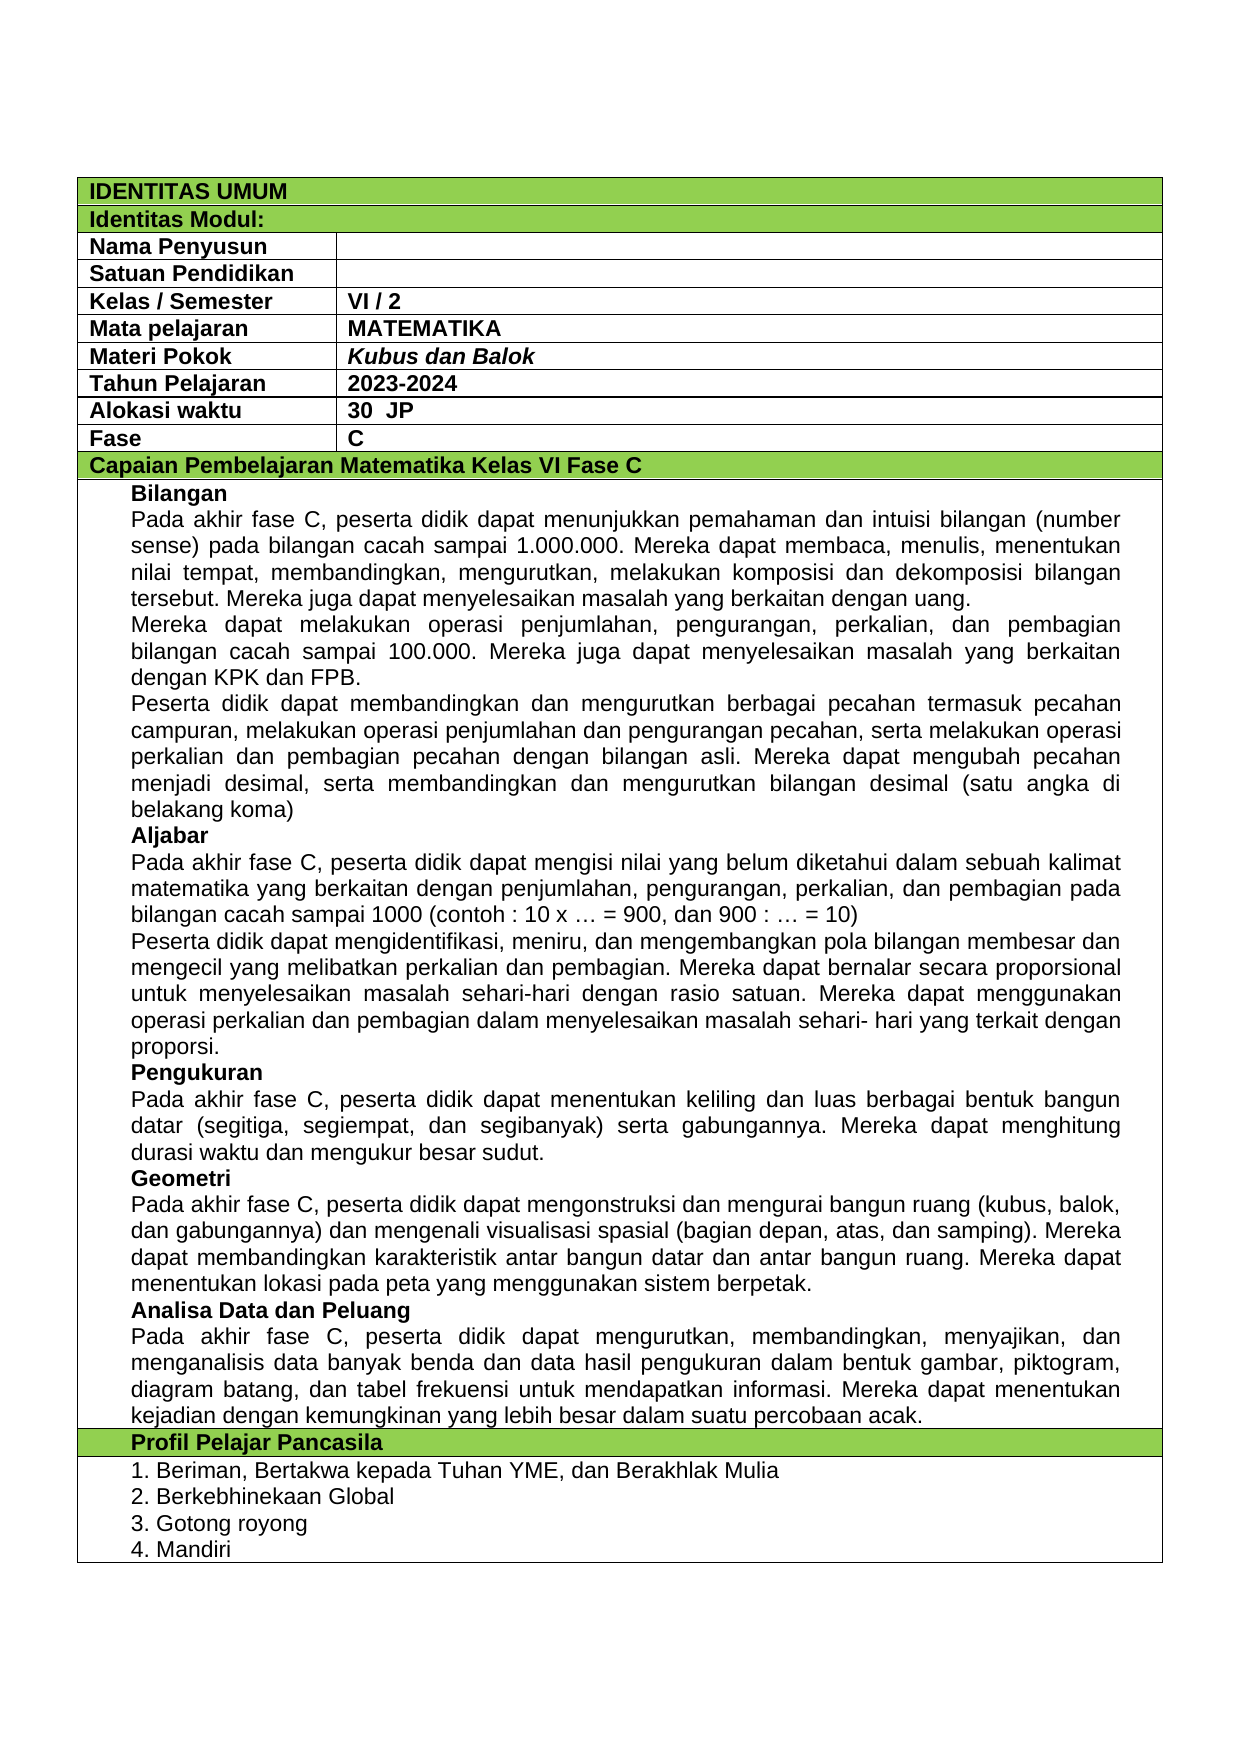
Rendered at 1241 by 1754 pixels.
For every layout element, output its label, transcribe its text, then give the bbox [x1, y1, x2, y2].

table_cell Alokasi waktu [78, 398, 336, 424]
table_cell Kubus dan Balok [337, 343, 1162, 369]
table_cell VI / 2 [337, 288, 1162, 314]
table_header IDENTITAS UMUM [78, 178, 1162, 204]
table_cell 2023-2024 [337, 370, 1162, 396]
table_cell [337, 260, 1162, 287]
table_cell Mata pelajaran [78, 315, 336, 342]
table_cell Profil Pelajar Pancasila [78, 1429, 1162, 1456]
table_cell Capaian Pembelajaran Matematika Kelas VI Fase C [78, 452, 1162, 478]
table_cell Satuan Pendidikan [78, 260, 336, 287]
table_cell Tahun Pelajaran [78, 370, 336, 396]
table_cell Identitas Modul: [78, 206, 1162, 232]
table_cell Nama Penyusun [78, 233, 336, 259]
table_cell 30 JP [337, 398, 1162, 424]
table_cell MATEMATIKA [337, 315, 1162, 342]
table_cell Materi Pokok [78, 343, 336, 369]
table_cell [78, 1457, 1162, 1562]
table_cell Kelas / Semester [78, 288, 336, 314]
table_cell Bilangan Pada akhir fase C, peserta didik dapat menunjukkan pemahaman dan intuisi bilangan (number sense) pada bilangan cacah sampai 1.000.000. Mereka dapat membaca, menulis, menentukan nilai tempat, membandingkan, mengurutkan, melakukan komposisi dan dekomposisi bilangan tersebut. Mereka juga dapat menyelesaikan masalah yang berkaitan dengan uang. Mereka dapat melakukan operasi penjumlahan, pengurangan, perkalian, dan pembagian bilangan cacah sampai 100.000. Mereka juga dapat menyelesaikan masalah yang berkaitan dengan KPK dan FPB. Peserta didik dapat membandingkan dan mengurutkan berbagai pecahan termasuk pecahan campuran, melakukan operasi penjumlahan dan pengurangan pecahan, serta melakukan operasi perkalian dan pembagian pecahan dengan bilangan asli. Mereka dapat mengubah pecahan menjadi desimal, serta membandingkan dan mengurutkan bilangan desimal (satu angka di belakang koma) Aljabar Pada akhir fase C, peserta didik dapat mengisi nilai yang belum diketahui dalam sebuah kalimat matematika yang berkaitan dengan penjumlahan, pengurangan, perkalian, dan pembagian pada bilangan cacah sampai 1000 (contoh : 10 x … = 900, dan 900 : … = 10) Peserta didik dapat mengidentifikasi, meniru, dan mengembangkan pola bilangan membesar dan mengecil yang melibatkan perkalian dan pembagian. Mereka dapat bernalar secara proporsional untuk menyelesaikan masalah sehari-hari dengan rasio satuan. Mereka dapat menggunakan operasi perkalian dan pembagian dalam menyelesaikan masalah sehari- hari yang terkait dengan proporsi. Pengukuran Pada akhir fase C, peserta didik dapat menentukan keliling dan luas berbagai bentuk bangun datar (segitiga, segiempat, dan segibanyak) serta gabungannya. Mereka dapat menghitung durasi waktu dan mengukur besar sudut. Geometri Pada akhir fase C, peserta didik dapat mengonstruksi dan mengurai bangun ruang (kubus, balok, dan gabungannya) dan mengenali visualisasi spasial (bagian depan, atas, dan samping). Mereka dapat membandingkan karakteristik antar bangun datar dan antar bangun ruang. Mereka dapat menentukan lokasi pada peta yang menggunakan sistem berpetak. Analisa Data dan Peluang Pada akhir fase C, peserta didik dapat mengurutkan, membandingkan, menyajikan, dan menganalisis data banyak benda dan data hasil pengukuran dalam bentuk gambar, piktogram, diagram batang, dan tabel frekuensi untuk mendapatkan informasi. Mereka dapat menentukan kejadian dengan kemungkinan yang lebih besar dalam suatu percobaan acak. [78, 480, 1162, 1428]
table_cell C [337, 425, 1162, 451]
table_cell [337, 233, 1162, 259]
table_cell Fase [78, 425, 336, 451]
